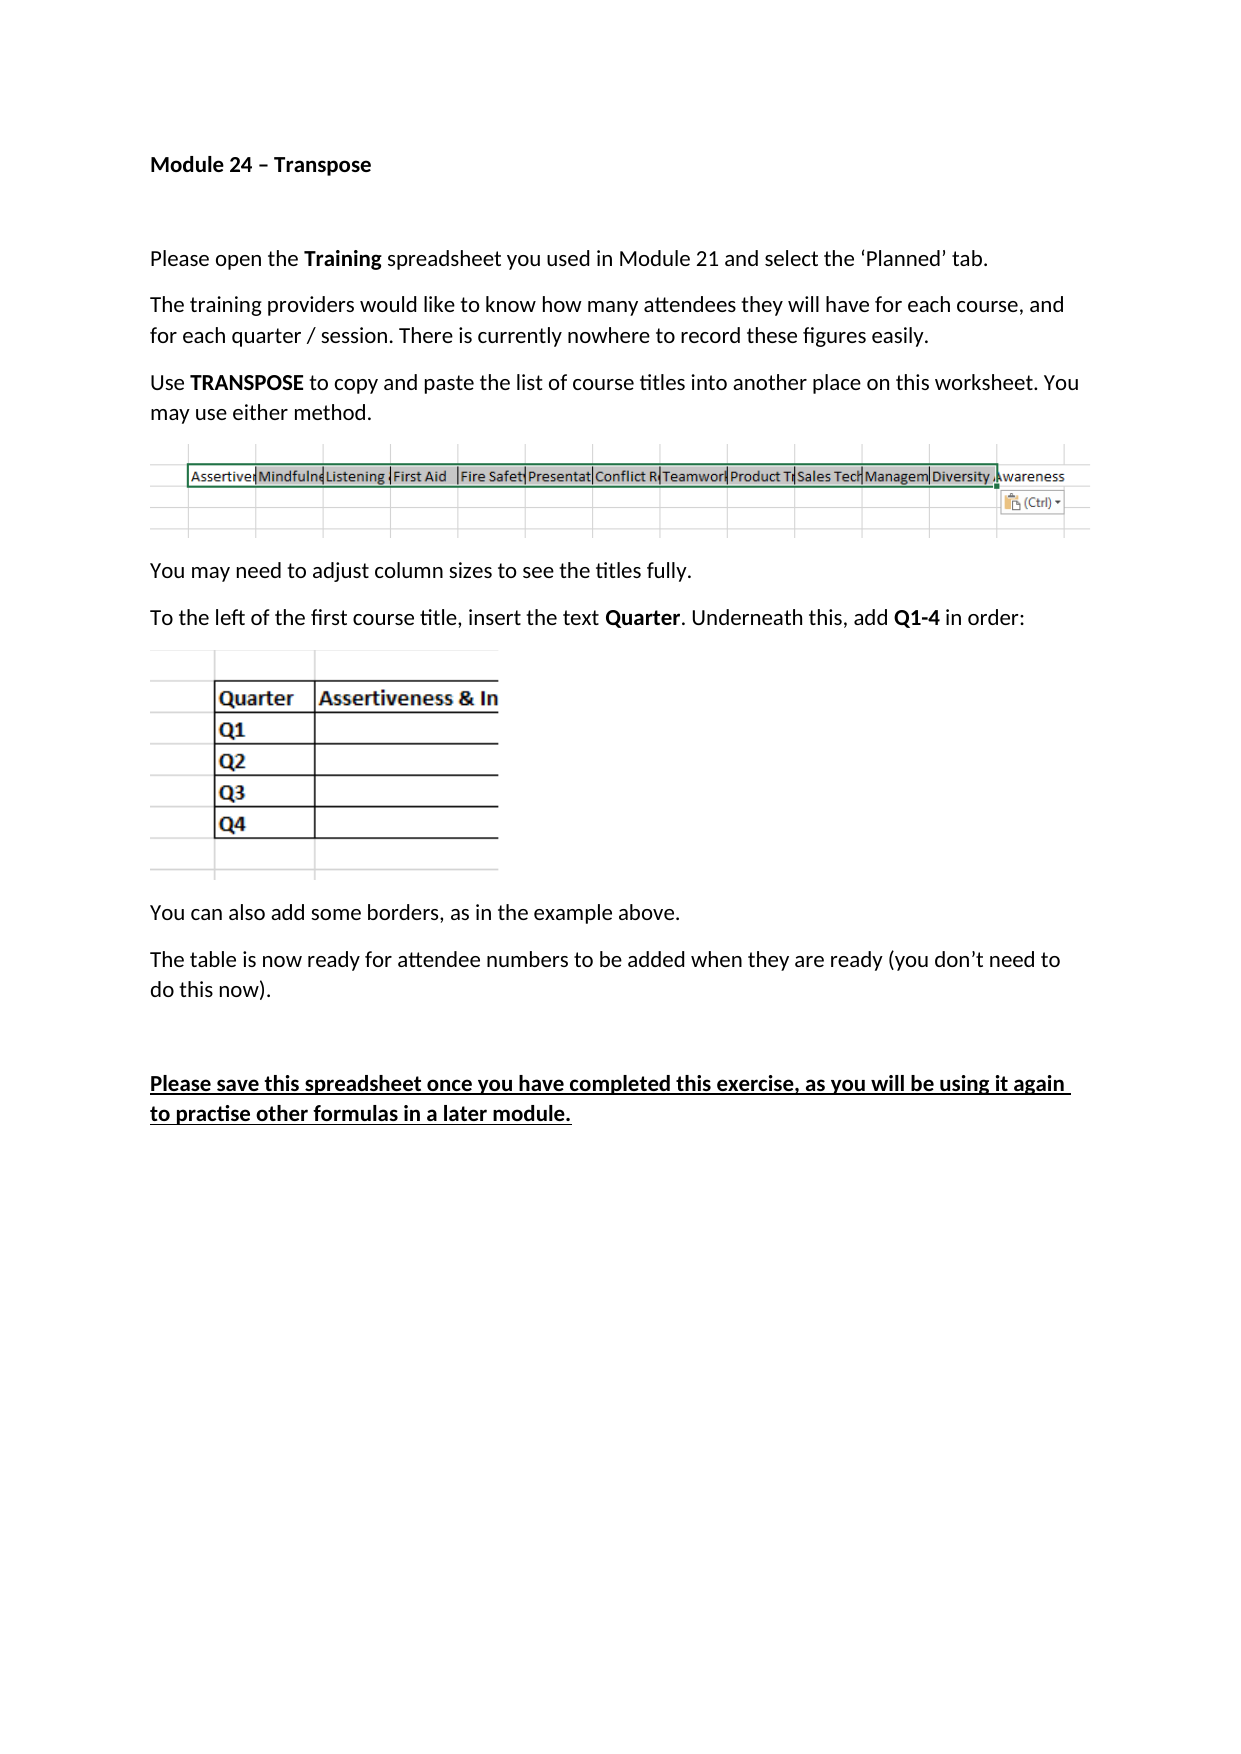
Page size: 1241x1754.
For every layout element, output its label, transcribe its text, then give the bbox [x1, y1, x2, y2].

text Please open the Training spreadsheet you used in Module 21 and select the ‘Planned’ tab. [150, 244, 1090, 272]
text The training providers would like to know how many attendees they will have for each course, and for each quarter / session. There is currently nowhere to record these figures easily. [150, 291, 1090, 349]
text You may need to adjust column sizes to see the titles fully. [150, 556, 1090, 584]
text Please save this spreadsheet once you have completed this exercise, as you will be using it again to practise other formulas in a later module. [150, 1069, 1090, 1127]
text Use TRANSPOSE to copy and paste the list of course titles into another place on this worksheet. You may use either method. [150, 368, 1090, 426]
picture [150, 444, 1091, 538]
text The table is now ready for attendee numbers to be added when they are ready (you don’t need to do this now). [150, 945, 1090, 1003]
text Module 24 – Transpose [150, 150, 1090, 178]
picture [150, 650, 499, 880]
text You can also add some borders, as in the example above. [150, 898, 1090, 926]
text To the left of the first course title, insert the text Quarter. Underneath this, add Q1-4 in order: [150, 603, 1090, 631]
